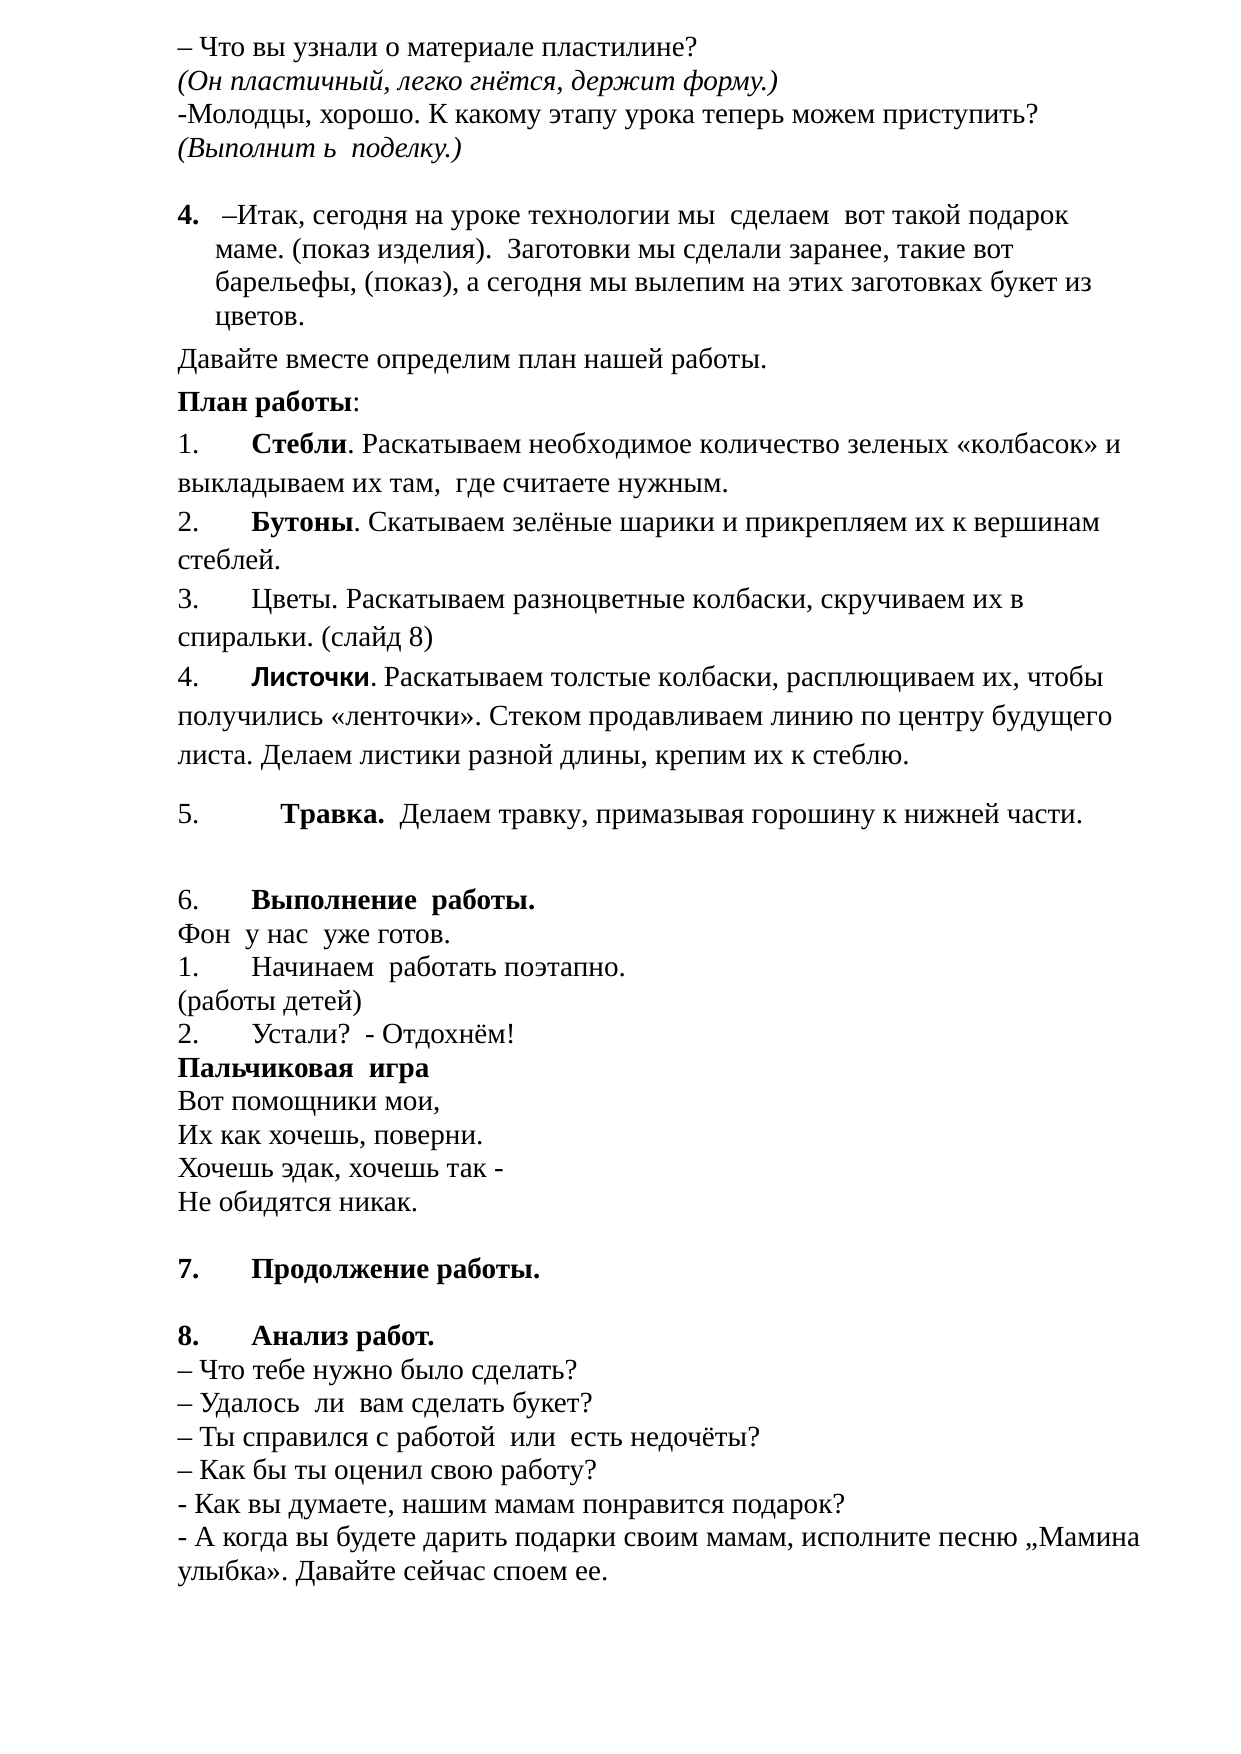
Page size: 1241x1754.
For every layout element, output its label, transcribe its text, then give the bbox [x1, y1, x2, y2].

list Стебли. Раскатываем необходимое количество зеленых «колбасок» и выкладываем их там, где считаете нужным. [177, 427, 1152, 499]
list Анализ работ. [177, 1318, 1152, 1352]
text План работы: [177, 384, 1152, 417]
list – Как бы ты оценил свою работу? [177, 1452, 1152, 1486]
list – Что тебе нужно было сделать? [177, 1352, 1152, 1385]
list –Итак, сегодня на уроке технологии мы сделаем вот такой подарок маме. (показ изделия). Заготовки мы сделали заранее, такие вот барельефы, (показ), а сегодня мы вылепим на этих заготовках букет из цветов. [177, 197, 1152, 331]
list Устали? - Отдохнём! [177, 1016, 1144, 1050]
list Начинаем работать поэтапно. [177, 949, 1144, 983]
text – Что вы узнали о материале пластилине? [177, 29, 1152, 63]
text Пальчиковая игра [177, 1050, 1144, 1083]
text Не обидятся никак. [177, 1184, 1152, 1218]
list – Ты справился с работой или есть недочёты? [177, 1419, 1152, 1452]
text (Выполнит ь поделку.) [177, 130, 1152, 164]
text (работы детей) [177, 983, 1144, 1016]
text Хочешь эдак, хочешь так - [177, 1151, 1152, 1184]
list Выполнение работы. [177, 882, 1152, 916]
list Бутоны. Скатываем зелёные шарики и прикрепляем их к вершинам стеблей. [177, 504, 1152, 576]
list Цветы. Раскатываем разноцветные колбаски, скручиваем их в спиральки. (слайд 8) [177, 581, 1152, 653]
list - А когда вы будете дарить подарки своим мамам, исполните песню „Мамина улыбка». Давайте сейчас споем ее. [177, 1519, 1152, 1587]
list Продолжение работы. [177, 1251, 1152, 1285]
list - Как вы думаете, нашим мамам понравится подарок? [177, 1486, 1152, 1519]
list – Удалось ли вам сделать букет? [177, 1385, 1152, 1419]
list Травка. Делаем травку, примазывая горошину к нижней части. [177, 796, 1152, 830]
text -Молодцы, хорошо. К какому этапу урока теперь можем приступить? [177, 97, 1152, 130]
text Вот помощники мои, [177, 1083, 1152, 1117]
text Фон у нас уже готов. [177, 916, 1152, 949]
text Давайте вместе определим план нашей работы. [177, 341, 1152, 374]
text (Он пластичный, легко гнётся, держит форму.) [177, 63, 1152, 97]
text Их как хочешь, поверни. [177, 1117, 1152, 1151]
list Листочки. Раскатываем толстые колбаски, расплющиваем их, чтобы получились «ленточки». Стеком продавливаем линию по центру будущего листа. Делаем листики разной длины, крепим их к стеблю. [177, 658, 1152, 771]
